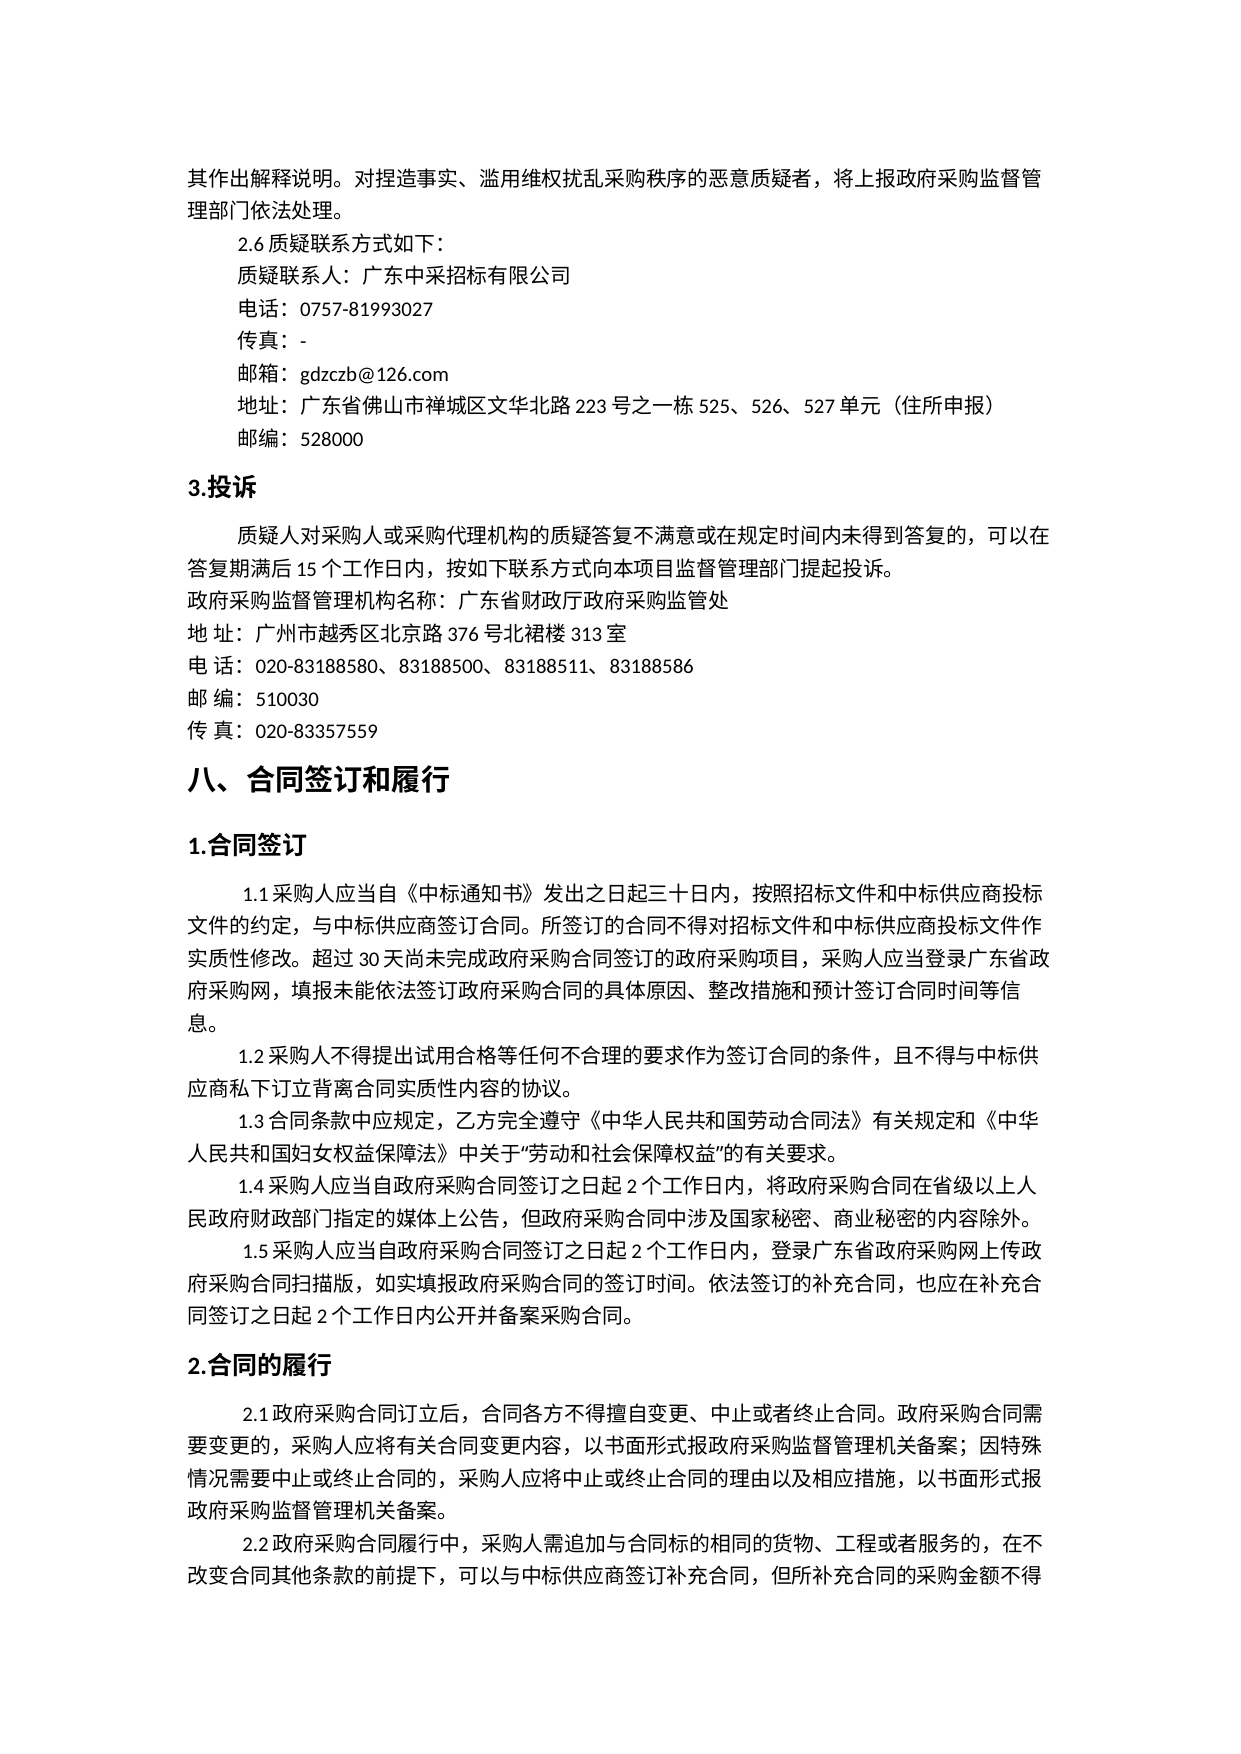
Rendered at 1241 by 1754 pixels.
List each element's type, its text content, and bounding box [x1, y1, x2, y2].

text 传 真：020-83357559 [187, 714, 1053, 747]
text 电话：0757-81993027 [187, 292, 1053, 324]
text 邮箱：gdzczb@126.com [187, 357, 1053, 389]
text 传真：- [187, 324, 1053, 357]
text 2.合同的履行 [187, 1332, 1053, 1397]
text 1.5采购人应当自政府采购合同签订之日起2个工作日内，登录广东省政府采购网上传政府采购合同扫描版，如实填报政府采购合同的签订时间。依法签订的补充合同，也应在补充合同签订之日起2个工作日内公开并备案采购合同。 [187, 1234, 1053, 1332]
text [187, 1527, 1053, 1592]
text 1.合同签订 [187, 812, 1053, 877]
text 邮 编：510030 [187, 682, 1053, 714]
text 八、合同签订和履行 [187, 747, 1053, 812]
text 质疑人对采购人或采购代理机构的质疑答复不满意或在规定时间内未得到答复的，可以在答复期满后15个工作日内，按如下联系方式向本项目监督管理部门提起投诉。 [187, 519, 1053, 584]
text 3.投诉 [187, 454, 1053, 519]
text 1.2采购人不得提出试用合格等任何不合理的要求作为签订合同的条件，且不得与中标供应商私下订立背离合同实质性内容的协议。 [187, 1039, 1053, 1104]
text 1.1采购人应当自《中标通知书》发出之日起三十日内，按照招标文件和中标供应商投标文件的约定，与中标供应商签订合同。所签订的合同不得对招标文件和中标供应商投标文件作实质性修改。超过30天尚未完成政府采购合同签订的政府采购项目，采购人应当登录广东省政府采购网，填报未能依法签订政府采购合同的具体原因、整改措施和预计签订合同时间等信息。 [187, 877, 1053, 1039]
text 地 址：广州市越秀区北京路376号北裙楼313室 [187, 617, 1053, 649]
text 质疑联系人：广东中采招标有限公司 [187, 259, 1053, 292]
text 电 话：020-83188580、83188500、83188511、83188586 [187, 649, 1053, 682]
text 2.1政府采购合同订立后，合同各方不得擅自变更、中止或者终止合同。政府采购合同需要变更的，采购人应将有关合同变更内容，以书面形式报政府采购监督管理机关备案；因特殊情况需要中止或终止合同的，采购人应将中止或终止合同的理由以及相应措施，以书面形式报政府采购监督管理机关备案。 [187, 1397, 1053, 1527]
text 1.4采购人应当自政府采购合同签订之日起2个工作日内，将政府采购合同在省级以上人民政府财政部门指定的媒体上公告，但政府采购合同中涉及国家秘密、商业秘密的内容除外。 [187, 1169, 1053, 1234]
text 2.6质疑联系方式如下： [187, 227, 1053, 259]
text 地址：广东省佛山市禅城区文华北路223号之一栋525、526、527单元（住所申报） [187, 389, 1053, 422]
text 1.3合同条款中应规定，乙方完全遵守《中华人民共和国劳动合同法》有关规定和《中华人民共和国妇女权益保障法》中关于“劳动和社会保障权益”的有关要求。 [187, 1104, 1053, 1169]
text 政府采购监督管理机构名称：广东省财政厅政府采购监管处 [187, 584, 1053, 617]
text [187, 162, 1053, 227]
text 邮编：528000 [187, 422, 1053, 454]
